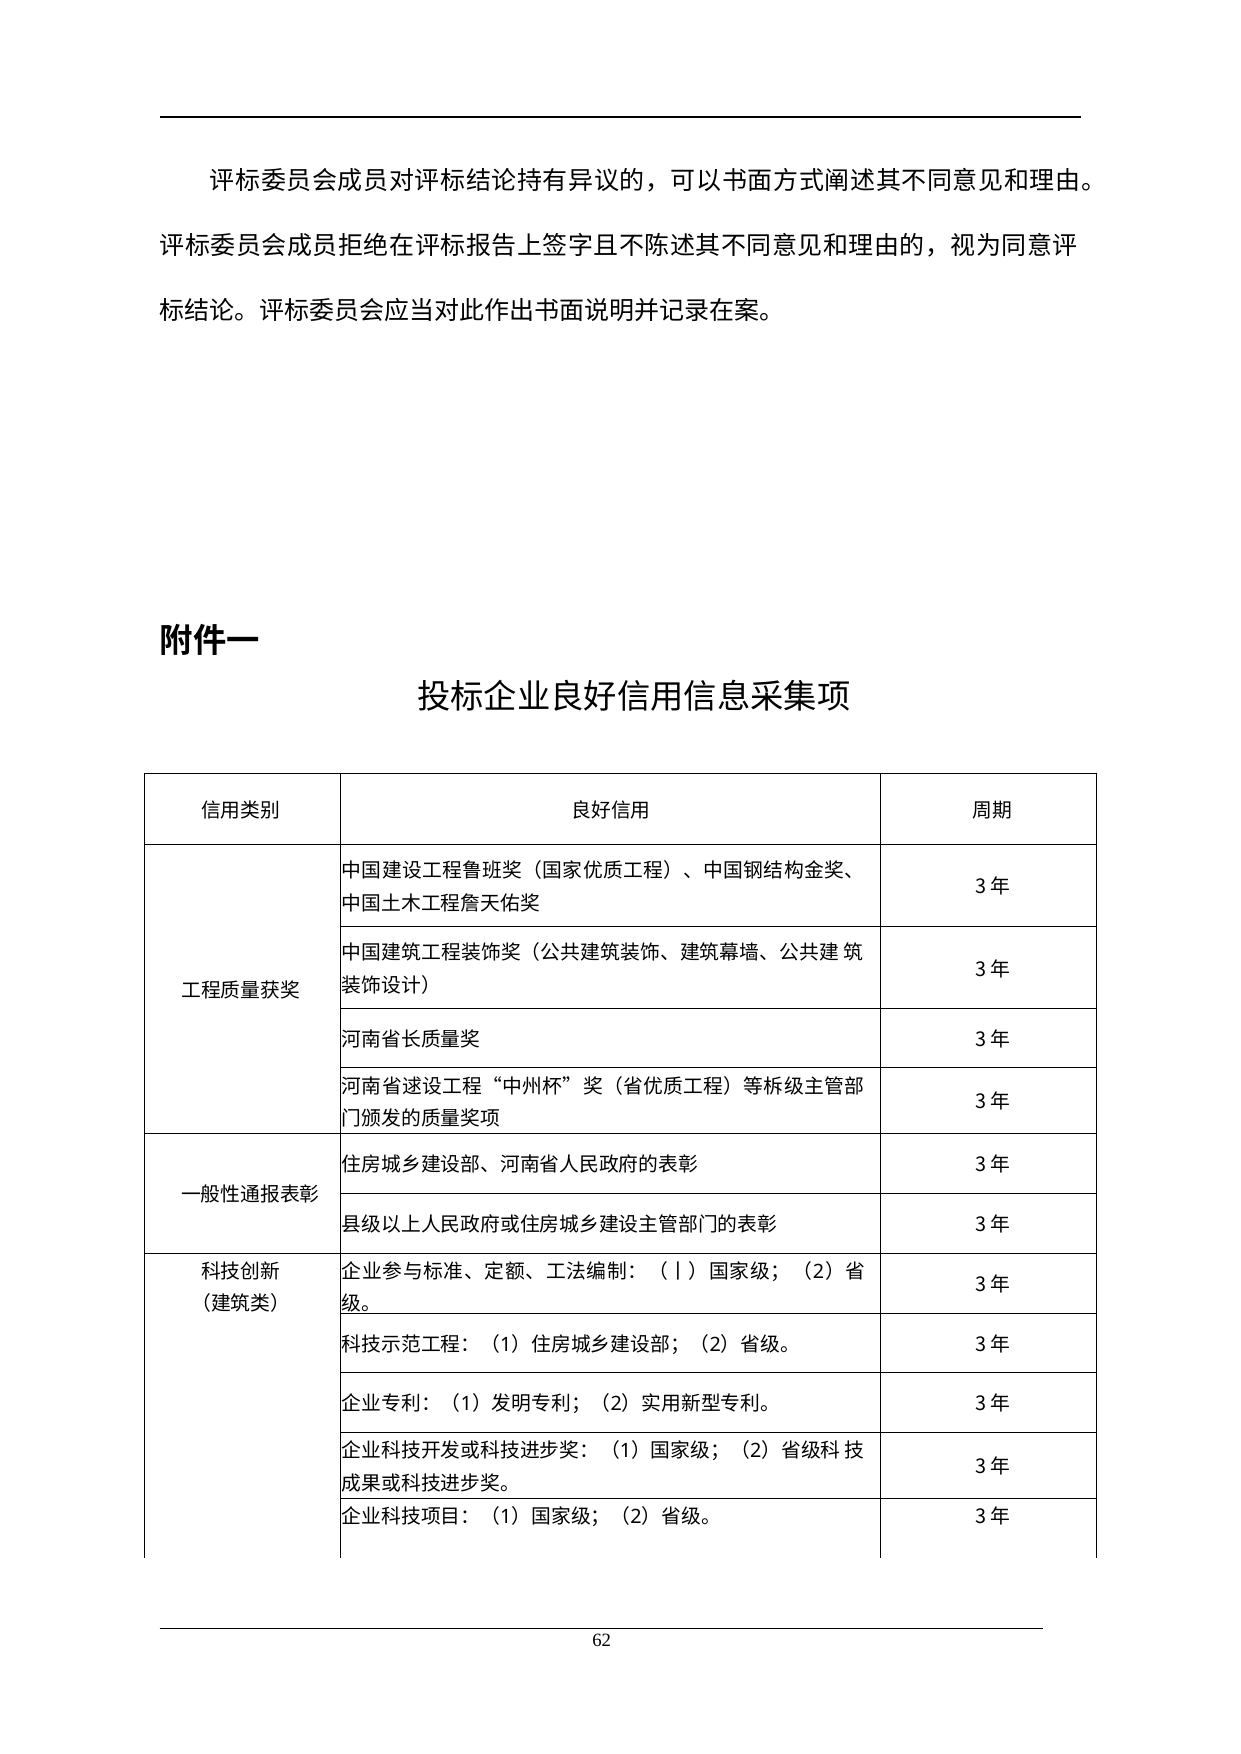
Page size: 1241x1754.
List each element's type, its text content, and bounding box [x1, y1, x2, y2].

text 附件一 [159, 616, 1081, 662]
table_cell 3年 [881, 1314, 1096, 1372]
table_cell 企业专利：（1）发明专利；（2）实用新型专利。 [341, 1373, 880, 1432]
table_cell 3年 [881, 1254, 1096, 1312]
text 评标委员会成员对评标结论持有异议的，可以书面方式阐述其不同意见和理由。评标委员会成员拒绝在评标报告上签字且不陈述其不同意见和理由的，视为同意评标结论。评标委员会应当对此作出书面说明并记录在案。 [159, 146, 1081, 341]
table_cell 3年 [881, 1068, 1096, 1132]
table_cell 3年 [881, 1194, 1096, 1252]
table_cell 3年 [881, 1373, 1096, 1432]
table_cell 3年 [881, 1009, 1096, 1067]
table_header 周期 [881, 774, 1096, 844]
table_header 良好信用 [341, 774, 880, 844]
table_cell 河南省逑设工程“中州杯”奖（省优质工程）等柝级主管部 门颁发的质量奖项 [341, 1068, 880, 1132]
table_header 信用类别 [145, 774, 340, 844]
table_cell 3年 [881, 845, 1096, 926]
table_cell 中国建设工程鲁班奖（国家优质工程）、中国钢结构金奖、 中国土木工程詹天佑奖 [341, 845, 880, 926]
table_cell 3年 [881, 1134, 1096, 1193]
subtitle 投标企业良好信用信息采集项 [187, 662, 1081, 727]
table_cell 3年 [881, 927, 1096, 1008]
table_cell 河南省长质量奖 [341, 1009, 880, 1067]
table_cell 一般性通报表彰 [145, 1134, 340, 1252]
table_cell 住房城乡建设部、河南省人民政府的表彰 [341, 1134, 880, 1193]
table_cell 工程质量获奖 [145, 845, 340, 1132]
table_cell 3年 [881, 1499, 1096, 1558]
table_cell 企业科技开发或科技进步奖：（1）国家级；（2）省级科 技成果或科技进步奖。 [341, 1433, 880, 1498]
table_cell 3年 [881, 1433, 1096, 1498]
table_cell 企业科技项目：（1）国家级；（2）省级。 [341, 1499, 880, 1558]
table_cell 中国建筑工程装饰奖（公共建筑装饰、建筑幕墙、公共建 筑装饰设计） [341, 927, 880, 1008]
table_cell 企业参与标准、定额、工法编制：（丨）国家级；（2）省 级。 [341, 1254, 880, 1312]
table_cell 科技创新 （建筑类） [145, 1254, 340, 1558]
table_cell 县级以上人民政府或住房城乡建设主管部门的表彰 [341, 1194, 880, 1252]
table_cell 科技示范工程：（1）住房城乡建设部；（2）省级。 [341, 1314, 880, 1372]
